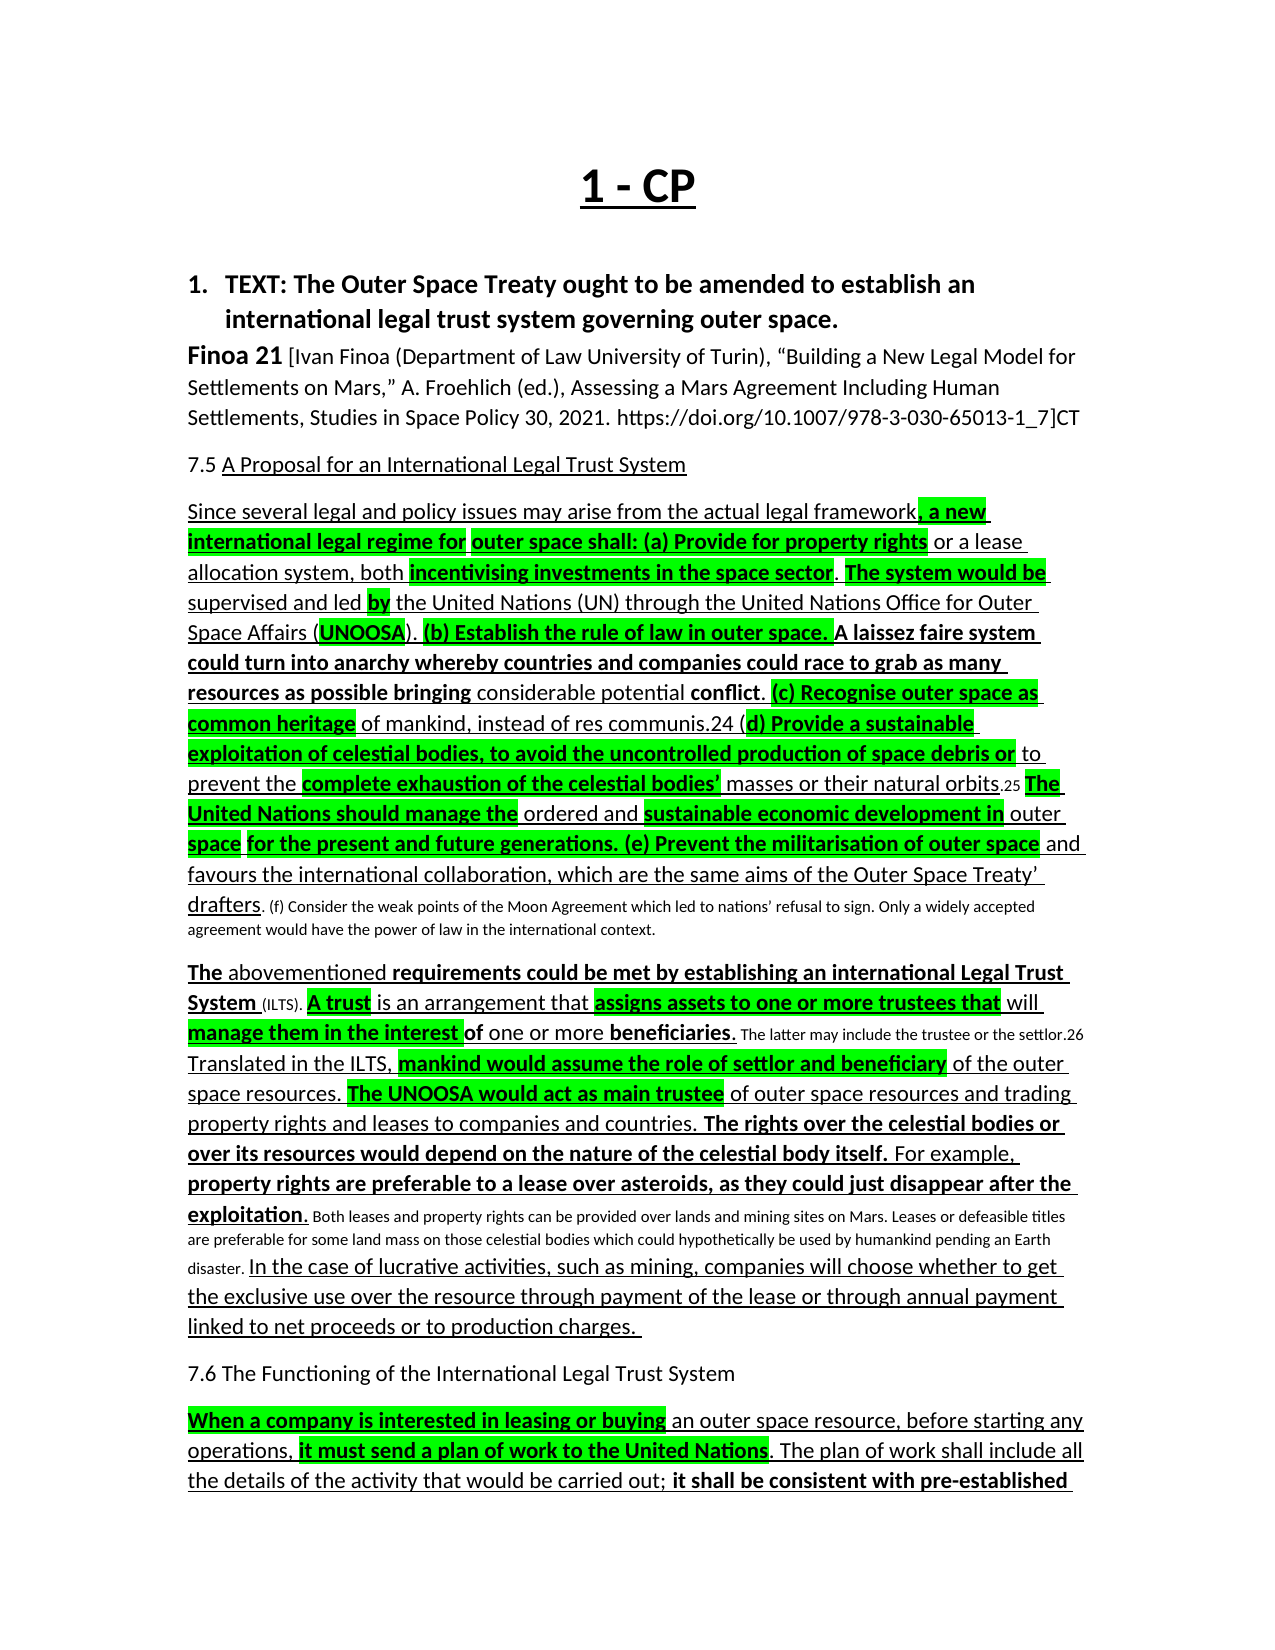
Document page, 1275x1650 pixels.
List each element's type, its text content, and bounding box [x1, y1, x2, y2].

text The abovementioned requirements could be met by establishing an international Legal Trust System (ILTS). A trust is an arrangement that assigns assets to one or more trustees that will manage them in the interest of one or more beneficiaries. The latter may include the trustee or the settlor.26 Translated in the ILTS, mankind would assume the role of settlor and beneficiary of the outer space resources. The UNOOSA would act as main trustee of outer space resources and trading property rights and leases to companies and countries. The rights over the celestial bodies or over its resources would depend on the nature of the celestial body itself. For example, property rights are preferable to a lease over asteroids, as they could just disappear after the exploitation. Both leases and property rights can be provided over lands and mining sites on Mars. Leases or defeasible titles are preferable for some land mass on those celestial bodies which could hypothetically be used by humankind pending an Earth disaster. In the case of lucrative activities, such as mining, companies will choose whether to get the exclusive use over the resource through payment of the lease or through annual payment linked to net proceeds or to production charges. [187, 958, 1087, 1340]
text Finoa 21 [Ivan Finoa (Department of Law University of Turin), “Building a New Legal Model for Settlements on Mars,” A. Froehlich (ed.), Assessing a Mars Agreement Including Human Settlements, Studies in Space Policy 30, 2021. https://doi.org/10.1007/978-3-030-65013-1_7]CT [187, 338, 1087, 432]
text Since several legal and policy issues may arise from the actual legal framework, a new international legal regime for outer space shall: (a) Provide for property rights or a lease allocation system, both incentivising investments in the space sector. The system would be supervised and led by the United Nations (UN) through the United Nations Office for Outer Space Affairs (UNOOSA). (b) Establish the rule of law in outer space. A laissez faire system could turn into anarchy whereby countries and companies could race to grab as many resources as possible bringing considerable potential conflict. (c) Recognise outer space as common heritage of mankind, instead of res communis.24 (d) Provide a sustainable exploitation of celestial bodies, to avoid the uncontrolled production of space debris or to prevent the complete exhaustion of the celestial bodies’ masses or their natural orbits.25 The United Nations should manage the ordered and sustainable economic development in outer space for the present and future generations. (e) Prevent the militarisation of outer space and favours the international collaboration, which are the same aims of the Outer Space Treaty’ drafters. (f) Consider the weak points of the Moon Agreement which led to nations’ refusal to sign. Only a widely accepted agreement would have the power of law in the international context. [187, 497, 1087, 940]
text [187, 1406, 1087, 1494]
text 7.5 A Proposal for an International Legal Trust System [187, 450, 1087, 478]
subtitle TEXT: The Outer Space Treaty ought to be amended to establish an international legal trust system governing outer space. [187, 267, 1087, 336]
text 7.6 The Functioning of the International Legal Trust System [187, 1359, 1087, 1387]
subtitle 1 - CP [187, 154, 1087, 215]
